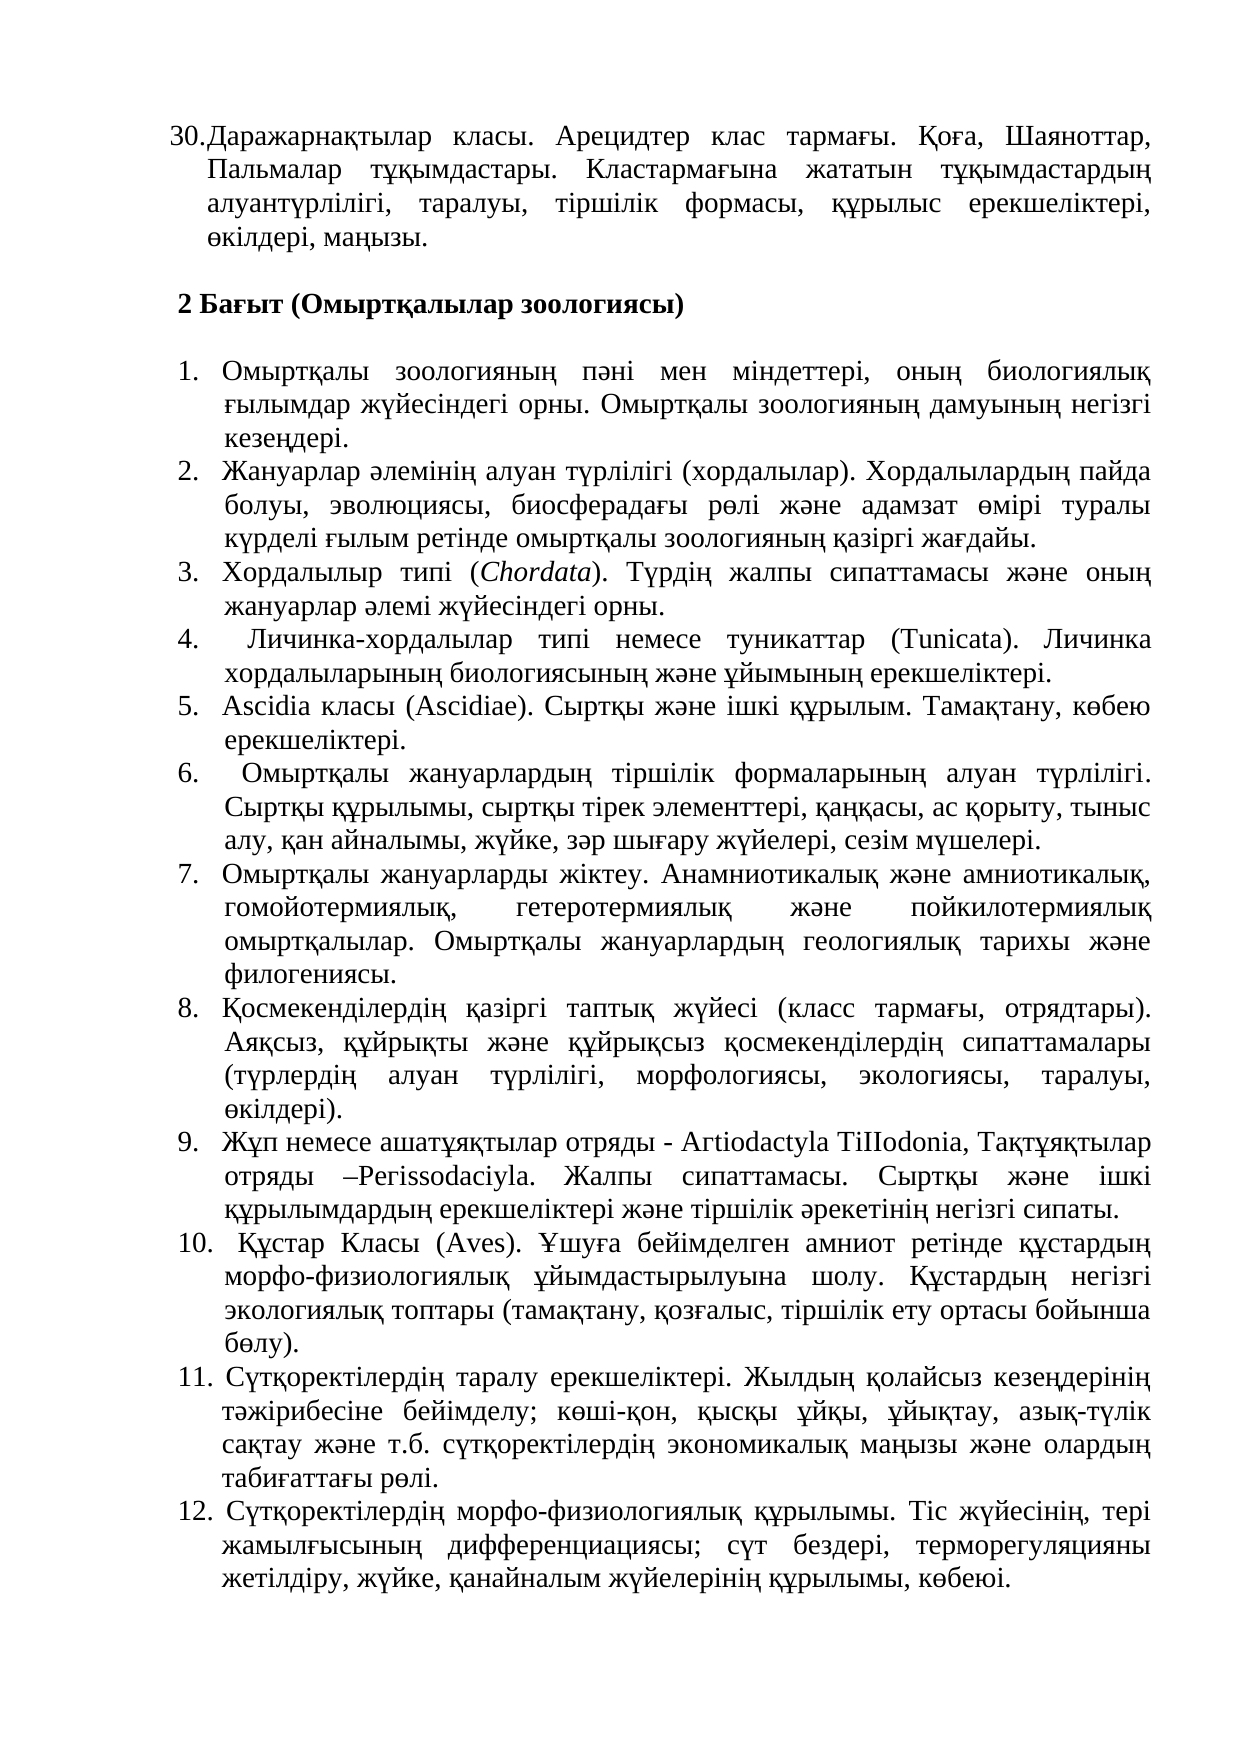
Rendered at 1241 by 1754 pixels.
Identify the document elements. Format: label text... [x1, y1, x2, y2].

list Личинка-хордалылар типі немесе туникаттар (Tunicata). Личинка хордалыларының биологиясының және ұйымының ерекшеліктері. [177, 621, 1152, 688]
list Құстар Класы (Aves). Ұшуға бейімделген амниот ретінде құстардың морфо-физиологиялық ұйымдастырылуына шолу. Құстардың негізгі экологиялық топтары (тамақтану, қозғалыс, тіршілік ету ортасы бойынша бөлу). [177, 1225, 1152, 1359]
list Омыртқалы зоологияның пәні мен міндеттері, оның биологиялық ғылымдар жүйесіндегі орны. Омыртқалы зоологияның дамуының негізгі кезеңдері. [177, 353, 1152, 453]
list Даражарнақтылар класы. Арецидтер клас тармағы. Қоға, Шаяноттар, Пальмалар тұқымдастары. Кластармағына жататын тұқымдастардың алуантүрлілігі, таралуы, тіршілік формасы, құрылыс ерекшеліктері, өкілдері, маңызы. [169, 118, 1152, 252]
text 11. Сүтқоректілердің таралу ерекшеліктері. Жылдың қолайсыз кезеңдерінің тәжірибесіне бейімделу; көші-қон, қысқы ұйқы, ұйықтау, азық-түлік сақтау және т.б. сүтқоректілердің экономикалық маңызы және олардың табиғаттағы рөлі. [177, 1359, 1152, 1493]
list Қосмекенділердің қазіргі таптық жүйесі (класс тармағы, отрядтары). Аяқсыз, құйрықты және құйрықсыз қосмекенділердің сипаттамалары (түрлердің алуан түрлілігі, морфологиясы, экологиясы, таралуы, өкілдері). [177, 990, 1152, 1124]
list Омыртқалы жануарлардың тіршілік формаларының алуан түрлілігі. Сыртқы құрылымы, сыртқы тірек элементтері, қаңқасы, ас қорыту, тыныс алу, қан айналымы, жүйке, зәр шығару жүйелері, сезім мүшелері. [177, 755, 1152, 856]
list Жануарлар әлемінің алуан түрлілігі (хордалылар). Хордалылардың пайда болуы, эволюциясы, биосферадағы рөлі және адамзат өмірі туралы күрделі ғылым ретінде омыртқалы зоологияның қазіргі жағдайы. [177, 453, 1152, 554]
list Жұп немесе ашатұяқтылар отряды - Агtіodaсtуlа ТіІІоdоnіа, Тақтұяқтылар отряды –Регіssоdасіуlа. Жалпы сипаттамасы. Сыртқы және ішкі құрылымдардың ерекшеліктері және тіршілік әрекетінің негізгі сипаты. [177, 1124, 1152, 1225]
text 12. Сүтқоректілердің морфо-физиологиялық құрылымы. Тіс жүйесінің, тері жамылғысының дифференциациясы; сүт бездері, терморегуляцияны жетілдіру, жүйке, қанайналым жүйелерінің құрылымы, көбеюі. [177, 1493, 1152, 1594]
list Ascidia класы (Ascidiae). Сыртқы және ішкі құрылым. Тамақтану, көбею ерекшеліктері. [177, 688, 1152, 755]
list Хордалылыр типі (Chordata). Түрдің жалпы сипаттамасы және оның жануарлар әлемі жүйесіндегі орны. [177, 554, 1152, 621]
text 2 Бағыт (Омыртқалылар зоологиясы) [177, 286, 1152, 319]
list Омыртқалы жануарларды жіктеу. Анамниотикалық және амниотикалық, гомойотермиялық, гетеротермиялық және пойкилотермиялық омыртқалылар. Омыртқалы жануарлардың геологиялық тарихы және филогениясы. [177, 856, 1152, 990]
